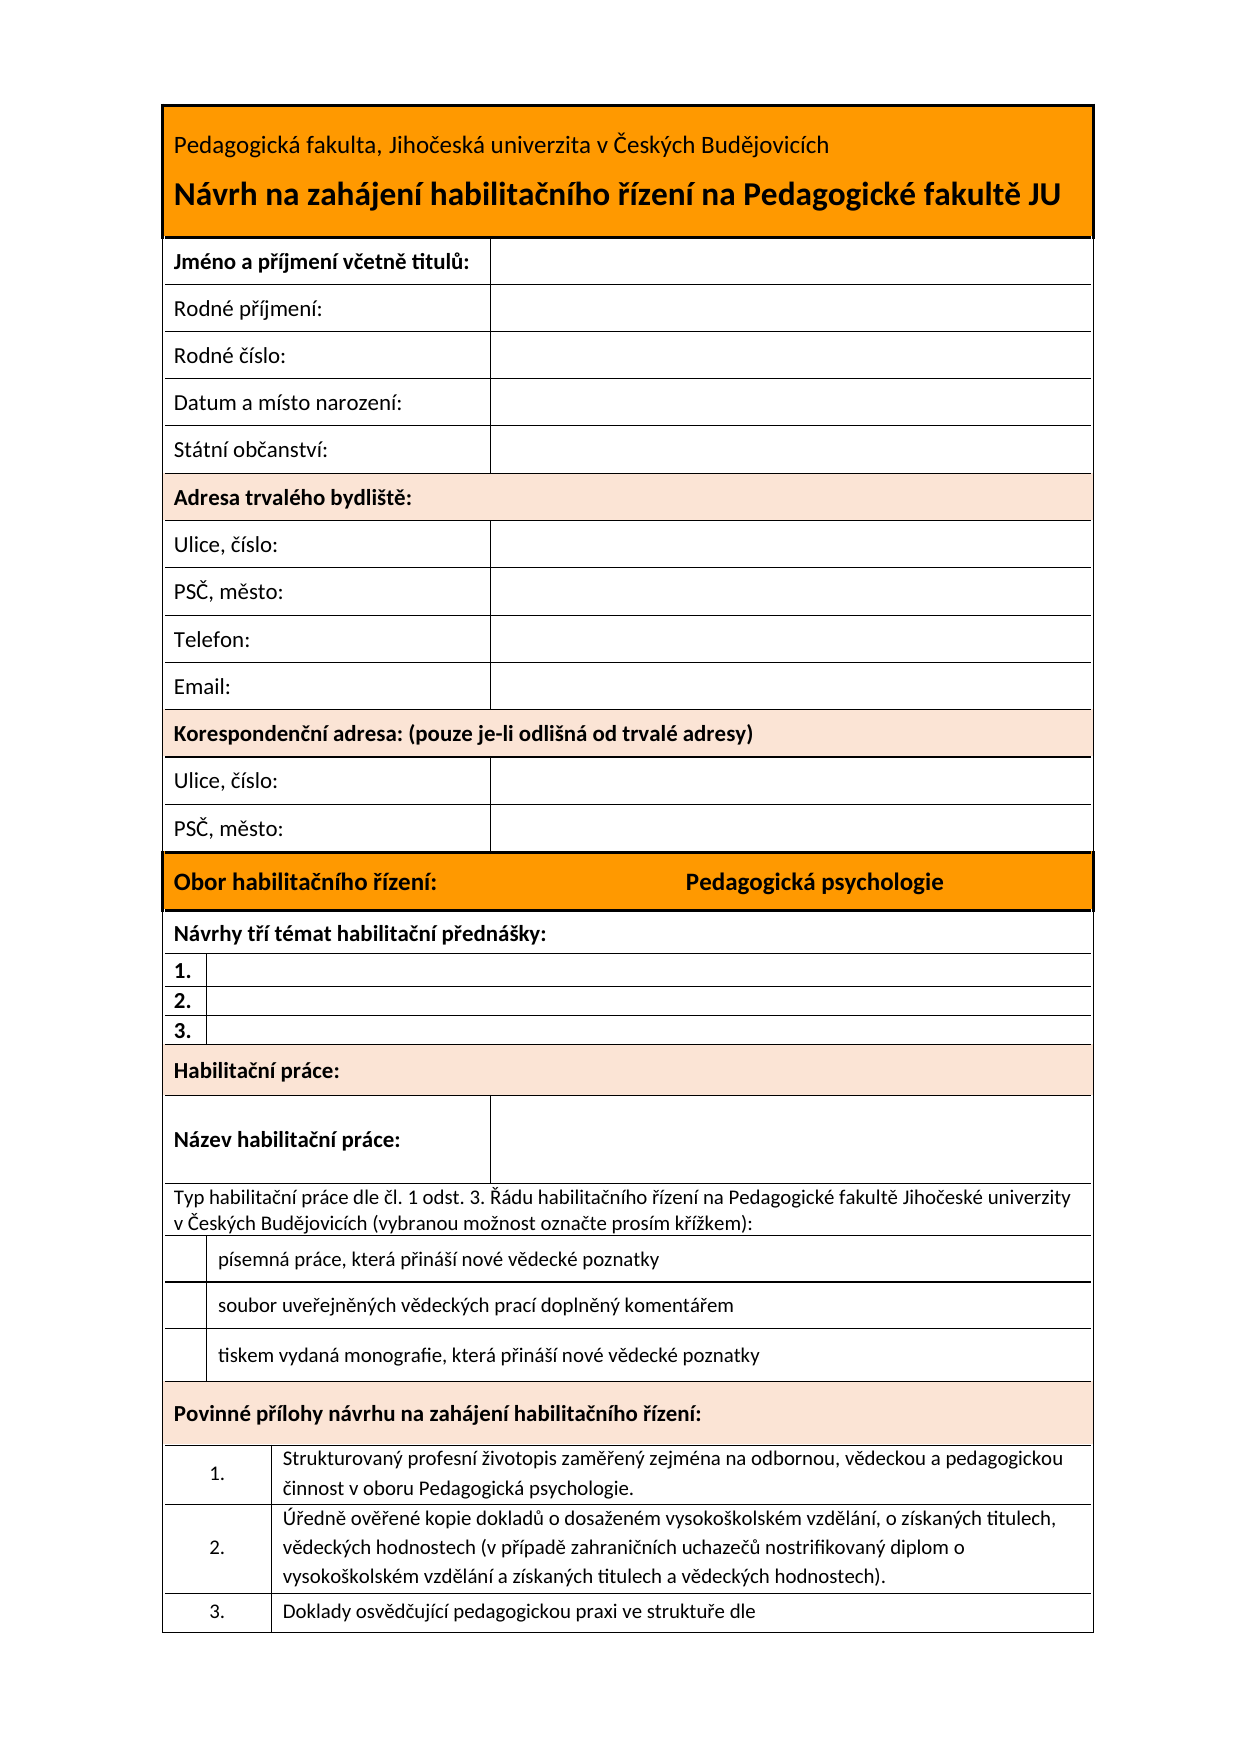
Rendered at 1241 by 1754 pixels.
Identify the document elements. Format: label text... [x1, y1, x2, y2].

table_header Pedagogická fakulta, Jihočeská univerzita v Českých Budějovicích Návrh na zahájení habilitačního řízení na Pedagogické fakultě JU [164, 107, 1092, 236]
table_cell [491, 615, 1093, 662]
table_cell [491, 378, 1093, 425]
table_cell Typ habilitační práce dle čl. 1 odst. 3. Řádu habilitačního řízení na Pedagogické fakultě Jihočeské univerzity v Českých Budějovicích (vybranou možnost označte prosím křížkem): [163, 1183, 1093, 1235]
table_cell [491, 284, 1093, 331]
table_cell 2. [163, 986, 206, 1015]
table_cell Ulice, číslo: [163, 756, 490, 804]
table_cell 3. [163, 1015, 206, 1044]
table_cell [491, 756, 1093, 804]
table_cell Rodné číslo: [163, 331, 490, 378]
table_cell 2. [163, 1504, 271, 1593]
table_cell Telefon: [163, 615, 490, 662]
table_cell PSČ, město: [163, 804, 490, 851]
table_cell Korespondenční adresa: (pouze je-li odlišná od trvalé adresy) [163, 709, 1093, 756]
table_cell [207, 953, 1093, 986]
table_cell [491, 425, 1093, 473]
table_cell Habilitační práce: [163, 1044, 1093, 1095]
table_cell [163, 1328, 206, 1381]
table_cell Adresa trvalého bydliště: [163, 473, 1093, 520]
table_cell [491, 567, 1093, 614]
table_cell Návrhy tří témat habilitační přednášky: [163, 909, 1093, 953]
table_cell Státní občanství: [163, 425, 490, 473]
table_cell 1. [163, 1445, 271, 1504]
table_cell [207, 986, 1093, 1015]
table_cell [163, 1235, 206, 1281]
table_cell [163, 1281, 206, 1328]
table_cell Ulice, číslo: [163, 520, 490, 567]
table_cell [207, 1015, 1093, 1044]
table_cell [491, 520, 1093, 567]
table_cell Úředně ověřené kopie dokladů o dosaženém vysokoškolském vzdělání, o získaných titulech, vědeckých hodnostech (v případě zahraničních uchazečů nostrifikovaný diplom o vysokoškolském vzdělání a získaných titulech a vědeckých hodnostech). [272, 1504, 1093, 1593]
table_cell Rodné příjmení: [163, 284, 490, 331]
table_cell [491, 331, 1093, 378]
table_cell Datum a místo narození: [163, 378, 490, 425]
table_cell písemná práce, která přináší nové vědecké poznatky [207, 1235, 1093, 1281]
table_cell [491, 1095, 1093, 1183]
table_cell [491, 804, 1093, 851]
table_cell tiskem vydaná monografie, která přináší nové vědecké poznatky [207, 1328, 1093, 1381]
table_cell Název habilitační práce: [163, 1095, 490, 1183]
table_cell [491, 236, 1093, 283]
table_cell soubor uveřejněných vědeckých prací doplněný komentářem [207, 1281, 1093, 1328]
table_cell Jméno a příjmení včetně titulů: [163, 236, 490, 283]
table_cell Povinné přílohy návrhu na zahájení habilitačního řízení: [163, 1381, 1093, 1444]
table_cell 3. [163, 1593, 271, 1632]
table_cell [272, 1593, 1093, 1632]
table_cell PSČ, město: [163, 567, 490, 614]
table_cell Strukturovaný profesní životopis zaměřený zejména na odbornou, vědeckou a pedagogickou činnost v oboru Pedagogická psychologie. [272, 1445, 1093, 1504]
table_cell 1. [163, 953, 206, 986]
table_cell Email: [163, 662, 490, 709]
table_cell [491, 662, 1093, 709]
table_cell Obor habilitačního řízení: Pedagogická psychologie [164, 851, 1092, 909]
